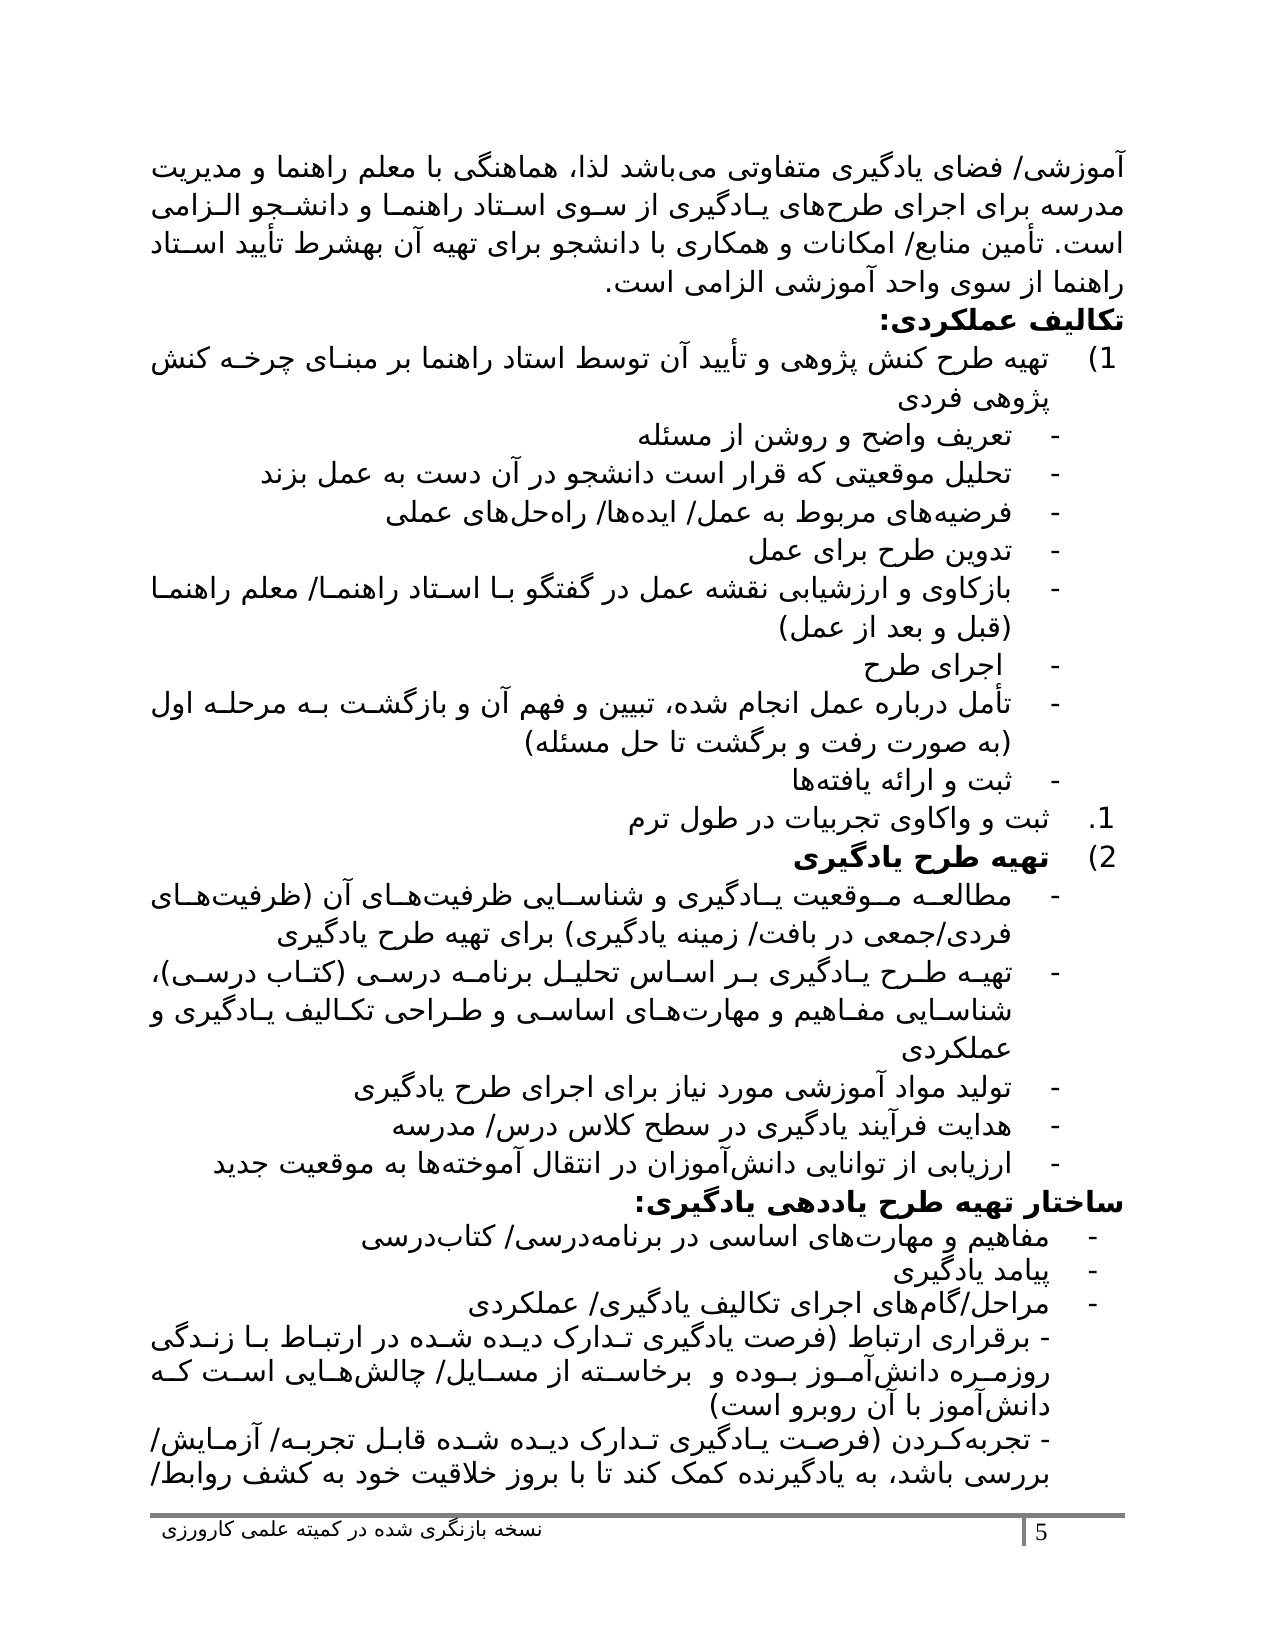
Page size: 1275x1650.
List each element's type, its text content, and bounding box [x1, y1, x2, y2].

list تهیه طرح کنش پژوهی و تأیید آن توسط استاد راهنما بر مبنای چرخه کنش پژوهی فردی [150, 342, 1087, 414]
list تدوین طرح برای عمل [150, 533, 1050, 567]
list مفاهیم و مهارت‌های اساسی در برنامه‌درسی/ کتاب‌درسی [150, 1219, 1087, 1253]
list - برقراری ارتباط (فرصت یادگیری تدارک دیده شده در ارتباط با زندگی روزمره دانش‌آموز بوده و برخاسته از مسایل/ چالش‌هایی است که دانش‌آموز با آن روبرو است) [150, 1321, 1051, 1423]
list هدایت فرآیند یادگیری در سطح کلاس درس/ مدرسه [150, 1108, 1050, 1142]
list تحلیل موقعیتی که قرار است دانشجو در آن دست به عمل بزند [150, 457, 1050, 491]
list ثبت و ارائه یافته‌ها [150, 763, 1050, 797]
list تهیه طرح یادگیری [150, 840, 1087, 874]
list مراحل/گام‌های اجرای تکالیف یادگیری/ عملکردی [150, 1287, 1087, 1321]
list مطالعه موقعیت یادگیری و شناسایی ظرفیت‌های آن (ظرفیت‌های فردی/جمعی در بافت/ زمینه یادگیری) برای تهیه طرح یادگیری [150, 878, 1050, 951]
list پیامد یادگیری [150, 1253, 1087, 1287]
text ساختار تهیه طرح یاددهی یادگیری: [150, 1185, 1125, 1219]
text تکالیف عملکردی: [150, 303, 1125, 337]
list تهیه طرح یادگیری بر اساس تحلیل برنامه درسی (کتاب درسی)، شناسایی مفاهیم و مهارت‌های اساسی و طراحی تکالیف یادگیری و عملکردی [150, 955, 1050, 1066]
list ارزیابی از توانایی دانش‌آموزان در انتقال آموخته‌ها به موقعیت جدید [150, 1147, 1050, 1181]
list اجرای طرح [150, 648, 1050, 682]
list تعریف واضح و روشن از مسئله [150, 418, 1050, 452]
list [150, 1423, 1051, 1491]
list تأمل درباره عمل انجام شده، تبیین و فهم آن و بازگشت به مرحله اول (به صورت رفت و برگشت تا حل مسئله) [150, 687, 1050, 759]
list ثبت و واکاوی تجربیات در طول ترم [150, 802, 1087, 836]
list تولید مواد آموزشی مورد نیاز برای اجرای طرح یادگیری [150, 1070, 1050, 1104]
list فرضیه‌های مربوط به عمل/ ایده‌ها/ راه‌حل‌های عملی [150, 495, 1050, 529]
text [150, 150, 1125, 299]
list بازکاوی و ارزشیابی نقشه عمل در گفتگو با استاد راهنما/ معلم راهنما (قبل و بعد از عمل) [150, 572, 1050, 644]
